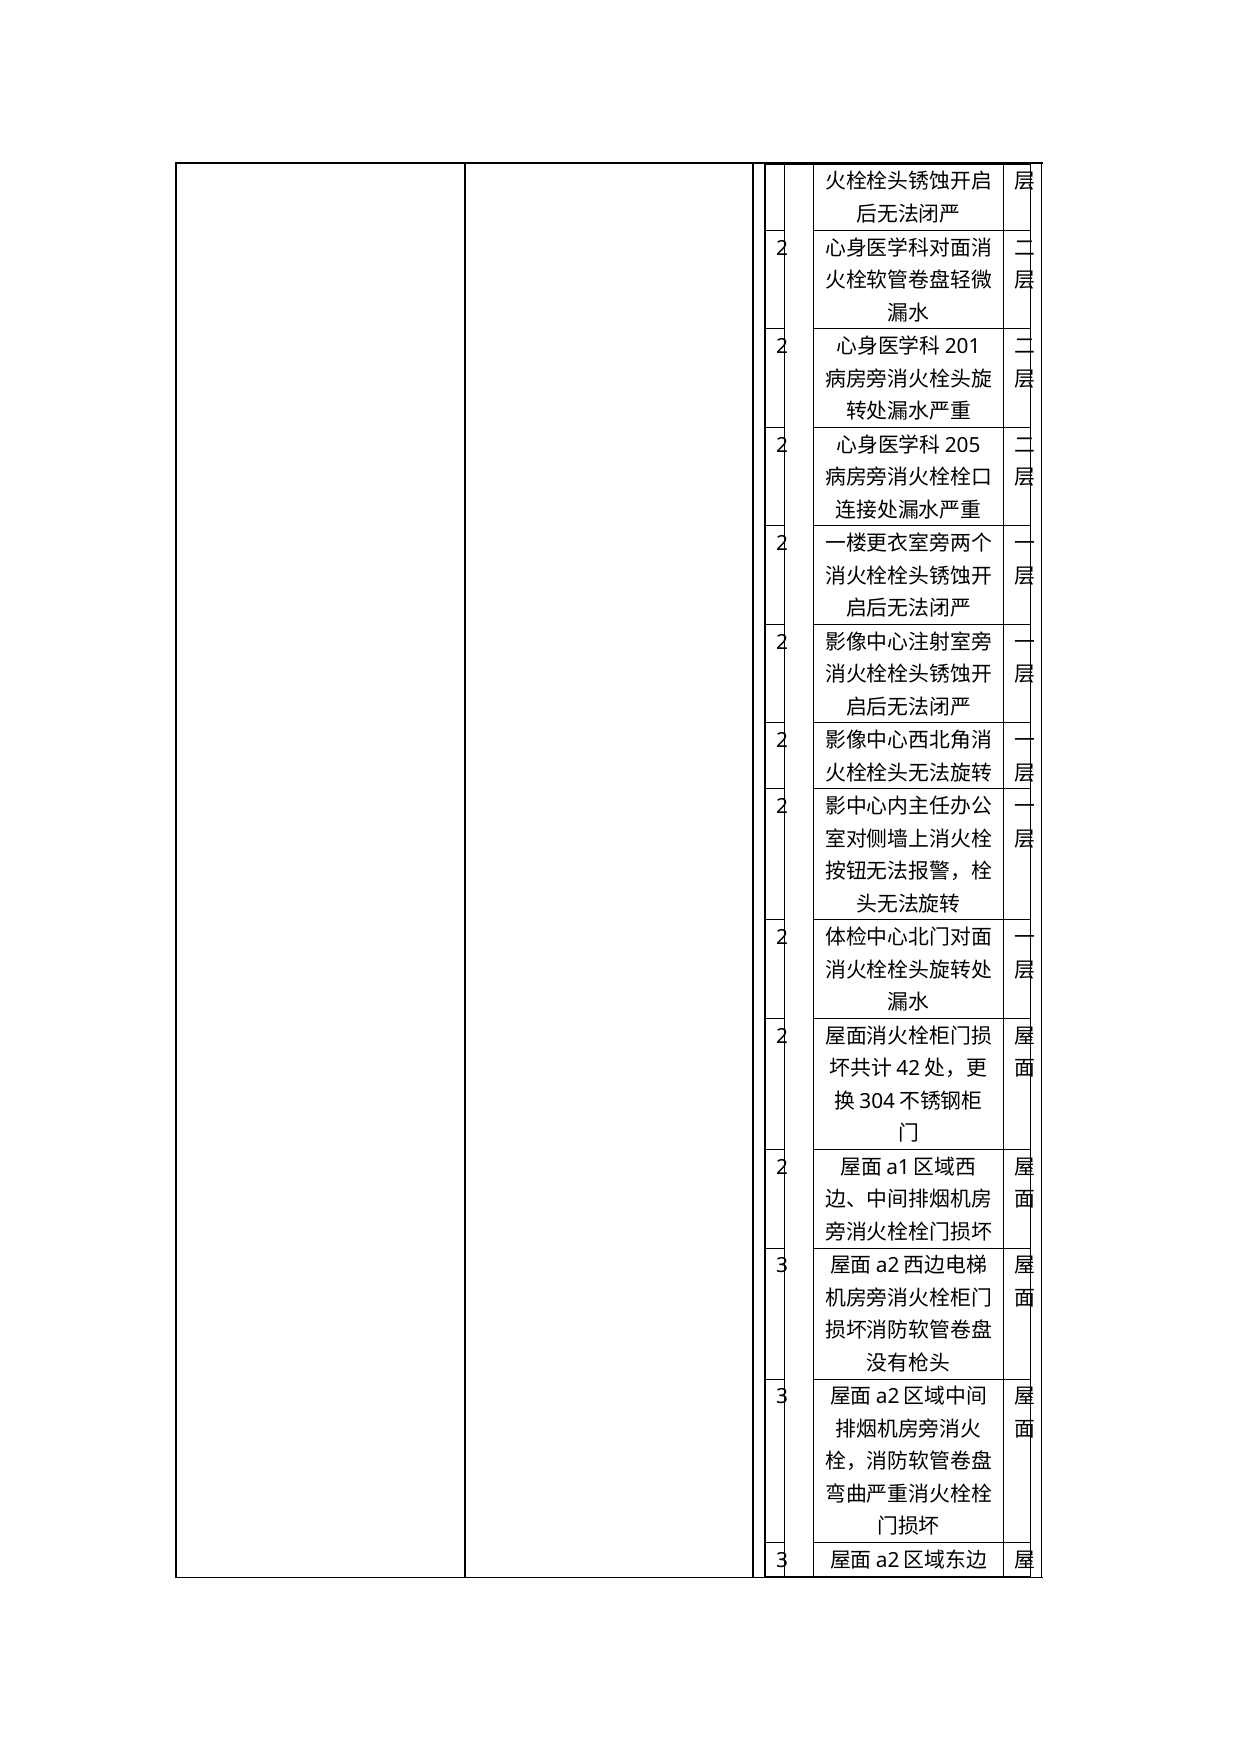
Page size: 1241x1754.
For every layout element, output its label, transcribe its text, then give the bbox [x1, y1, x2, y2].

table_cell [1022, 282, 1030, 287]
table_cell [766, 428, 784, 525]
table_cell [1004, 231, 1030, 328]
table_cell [1031, 164, 1041, 1577]
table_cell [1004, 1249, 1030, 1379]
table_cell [814, 1380, 1003, 1542]
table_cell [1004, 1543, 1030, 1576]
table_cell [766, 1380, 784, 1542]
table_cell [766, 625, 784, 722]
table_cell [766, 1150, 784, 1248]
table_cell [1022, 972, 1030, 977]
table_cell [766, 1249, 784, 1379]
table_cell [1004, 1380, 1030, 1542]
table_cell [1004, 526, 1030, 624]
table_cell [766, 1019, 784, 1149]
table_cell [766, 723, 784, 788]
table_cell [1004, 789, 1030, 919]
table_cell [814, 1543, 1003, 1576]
table_cell ★ [466, 164, 752, 1577]
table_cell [814, 165, 1003, 230]
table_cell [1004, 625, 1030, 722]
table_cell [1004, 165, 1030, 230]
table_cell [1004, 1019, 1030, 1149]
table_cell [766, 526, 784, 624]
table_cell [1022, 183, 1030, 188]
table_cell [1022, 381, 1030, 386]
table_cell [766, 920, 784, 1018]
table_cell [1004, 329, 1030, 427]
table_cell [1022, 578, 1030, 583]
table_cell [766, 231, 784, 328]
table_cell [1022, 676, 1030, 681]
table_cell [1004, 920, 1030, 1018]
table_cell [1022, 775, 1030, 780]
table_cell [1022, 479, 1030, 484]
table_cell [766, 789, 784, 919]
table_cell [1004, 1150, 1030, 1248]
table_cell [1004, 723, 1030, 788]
table_cell 1 [177, 164, 464, 1577]
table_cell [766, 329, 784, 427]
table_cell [754, 164, 764, 1577]
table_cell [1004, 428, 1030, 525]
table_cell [785, 165, 813, 1576]
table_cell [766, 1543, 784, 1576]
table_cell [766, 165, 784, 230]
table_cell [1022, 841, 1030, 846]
